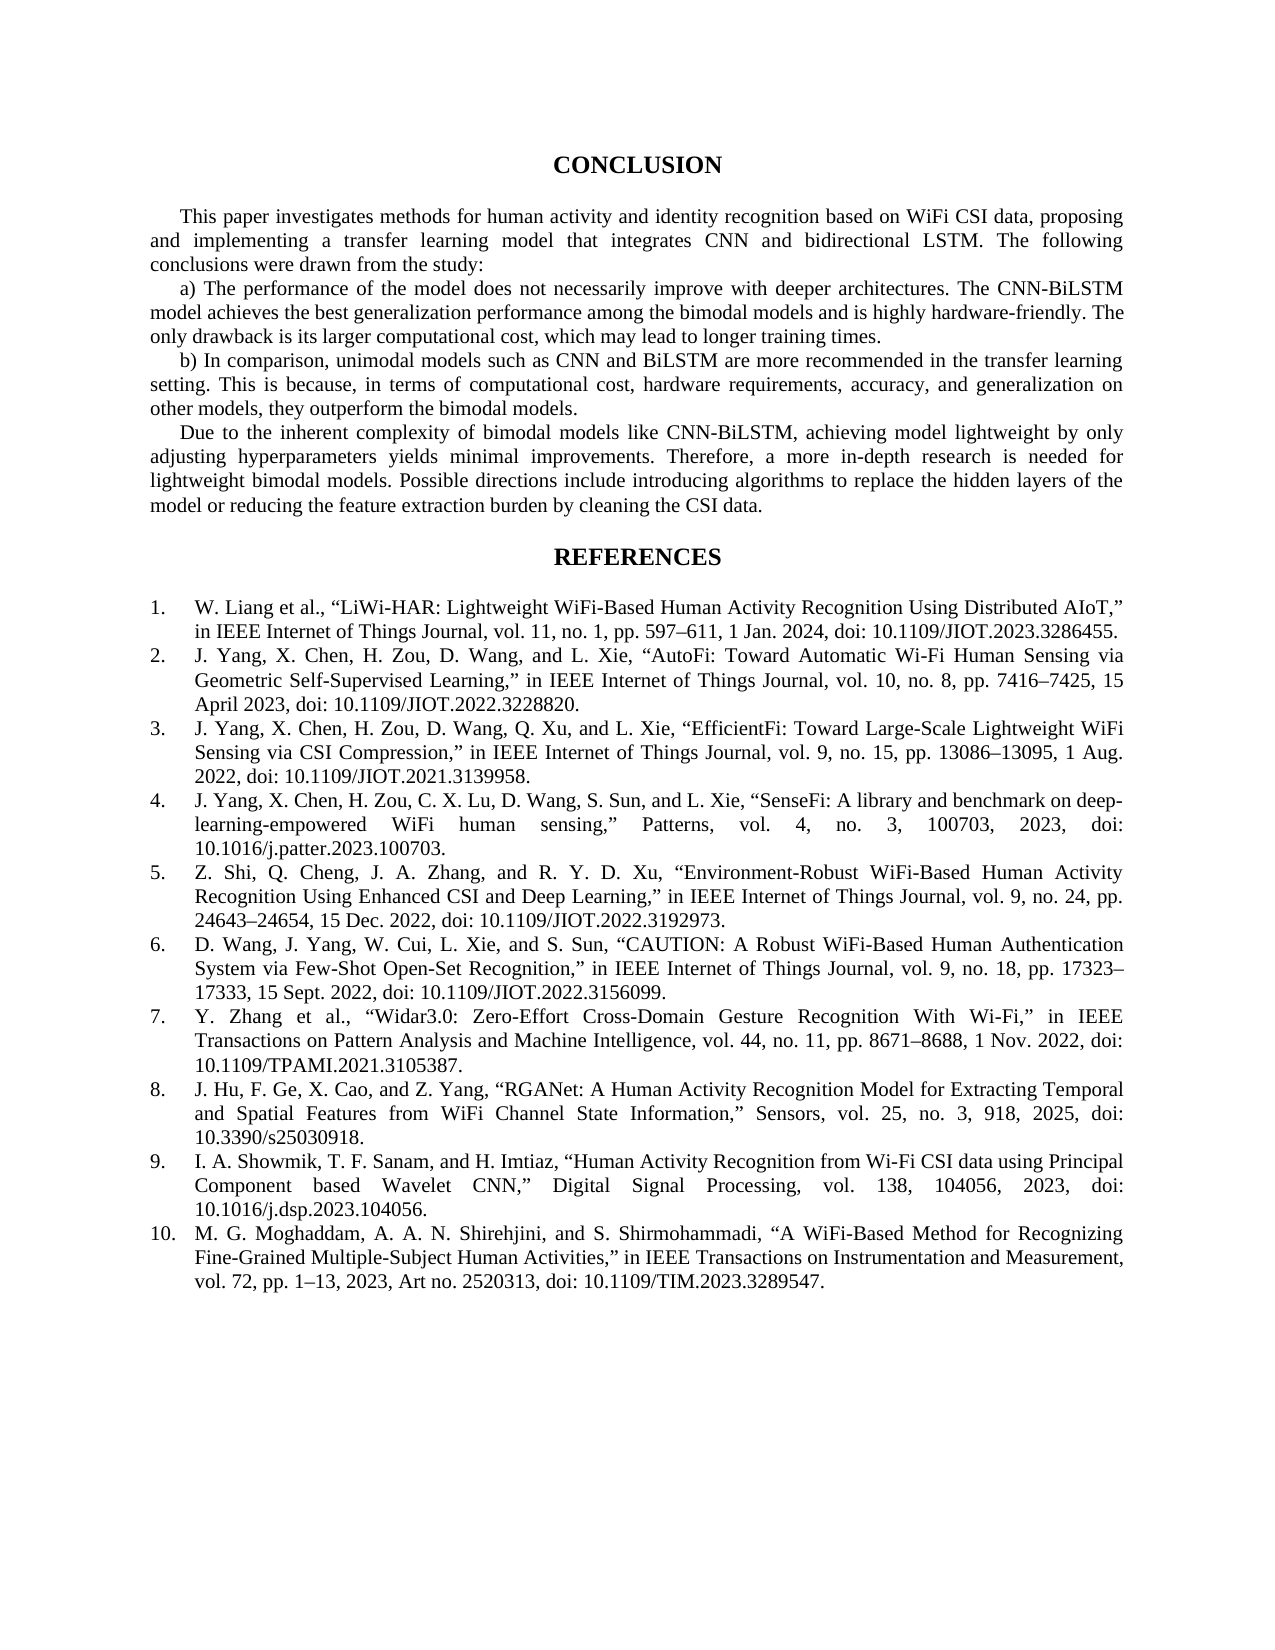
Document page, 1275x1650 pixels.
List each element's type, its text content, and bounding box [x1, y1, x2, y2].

text Due to the inherent complexity of bimodal models like CNN-BiLSTM, achieving model lightweight by only adjusting hyperparameters yields minimal improvements. Therefore, a more in-depth research is needed for lightweight bimodal models. Possible directions include introducing algorithms to replace the hidden layers of the model or reducing the feature extraction burden by cleaning the CSI data. [150, 420, 1125, 517]
subtitle CONCLUSION [150, 150, 1125, 179]
text a) The performance of the model does not necessarily improve with deeper architectures. The CNN-BiLSTM model achieves the best generalization performance among the bimodal models and is highly hardware-friendly. The only drawback is its larger computational cost, which may lead to longer training times. [150, 276, 1125, 348]
text Y. Zhang et al., “Widar3.0: Zero-Effort Cross-Domain Gesture Recognition With Wi-Fi,” in IEEE Transactions on Pattern Analysis and Machine Intelligence, vol. 44, no. 11, pp. 8671–8688, 1 Nov. 2022, doi: 10.1109/TPAMI.2021.3105387. [150, 1004, 1125, 1077]
text b) In comparison, unimodal models such as CNN and BiLSTM are more recommended in the transfer learning setting. This is because, in terms of computational cost, hardware requirements, accuracy, and generalization on other models, they outperform the bimodal models. [150, 348, 1125, 420]
text I. A. Showmik, T. F. Sanam, and H. Imtiaz, “Human Activity Recognition from Wi-Fi CSI data using Principal Component based Wavelet CNN,” Digital Signal Processing, vol. 138, 104056, 2023, doi: 10.1016/j.dsp.2023.104056. [150, 1149, 1125, 1221]
text M. G. Moghaddam, A. A. N. Shirehjini, and S. Shirmohammadi, “A WiFi-Based Method for Recognizing Fine-Grained Multiple-Subject Human Activities,” in IEEE Transactions on Instrumentation and Measurement, vol. 72, pp. 1–13, 2023, Art no. 2520313, doi: 10.1109/TIM.2023.3289547. [150, 1221, 1125, 1293]
text This paper investigates methods for human activity and identity recognition based on WiFi CSI data, proposing and implementing a transfer learning model that integrates CNN and bidirectional LSTM. The following conclusions were drawn from the study: [150, 204, 1125, 276]
text W. Liang et al., “LiWi-HAR: Lightweight WiFi-Based Human Activity Recognition Using Distributed AIoT,” in IEEE Internet of Things Journal, vol. 11, no. 1, pp. 597–611, 1 Jan. 2024, doi: 10.1109/JIOT.2023.3286455. [150, 595, 1125, 643]
text Z. Shi, Q. Cheng, J. A. Zhang, and R. Y. D. Xu, “Environment-Robust WiFi-Based Human Activity Recognition Using Enhanced CSI and Deep Learning,” in IEEE Internet of Things Journal, vol. 9, no. 24, pp. 24643–24654, 15 Dec. 2022, doi: 10.1109/JIOT.2022.3192973. [150, 860, 1125, 932]
text J. Yang, X. Chen, H. Zou, C. X. Lu, D. Wang, S. Sun, and L. Xie, “SenseFi: A library and benchmark on deep-learning-empowered WiFi human sensing,” Patterns, vol. 4, no. 3, 100703, 2023, doi: 10.1016/j.patter.2023.100703. [150, 788, 1125, 860]
text J. Yang, X. Chen, H. Zou, D. Wang, Q. Xu, and L. Xie, “EfficientFi: Toward Large-Scale Lightweight WiFi Sensing via CSI Compression,” in IEEE Internet of Things Journal, vol. 9, no. 15, pp. 13086–13095, 1 Aug. 2022, doi: 10.1109/JIOT.2021.3139958. [150, 716, 1125, 788]
text J. Yang, X. Chen, H. Zou, D. Wang, and L. Xie, “AutoFi: Toward Automatic Wi-Fi Human Sensing via Geometric Self-Supervised Learning,” in IEEE Internet of Things Journal, vol. 10, no. 8, pp. 7416–7425, 15 April 2023, doi: 10.1109/JIOT.2022.3228820. [150, 643, 1125, 716]
text D. Wang, J. Yang, W. Cui, L. Xie, and S. Sun, “CAUTION: A Robust WiFi-Based Human Authentication System via Few-Shot Open-Set Recognition,” in IEEE Internet of Things Journal, vol. 9, no. 18, pp. 17323–17333, 15 Sept. 2022, doi: 10.1109/JIOT.2022.3156099. [150, 932, 1125, 1004]
subtitle References [150, 542, 1125, 570]
text J. Hu, F. Ge, X. Cao, and Z. Yang, “RGANet: A Human Activity Recognition Model for Extracting Temporal and Spatial Features from WiFi Channel State Information,” Sensors, vol. 25, no. 3, 918, 2025, doi: 10.3390/s25030918. [150, 1077, 1125, 1149]
